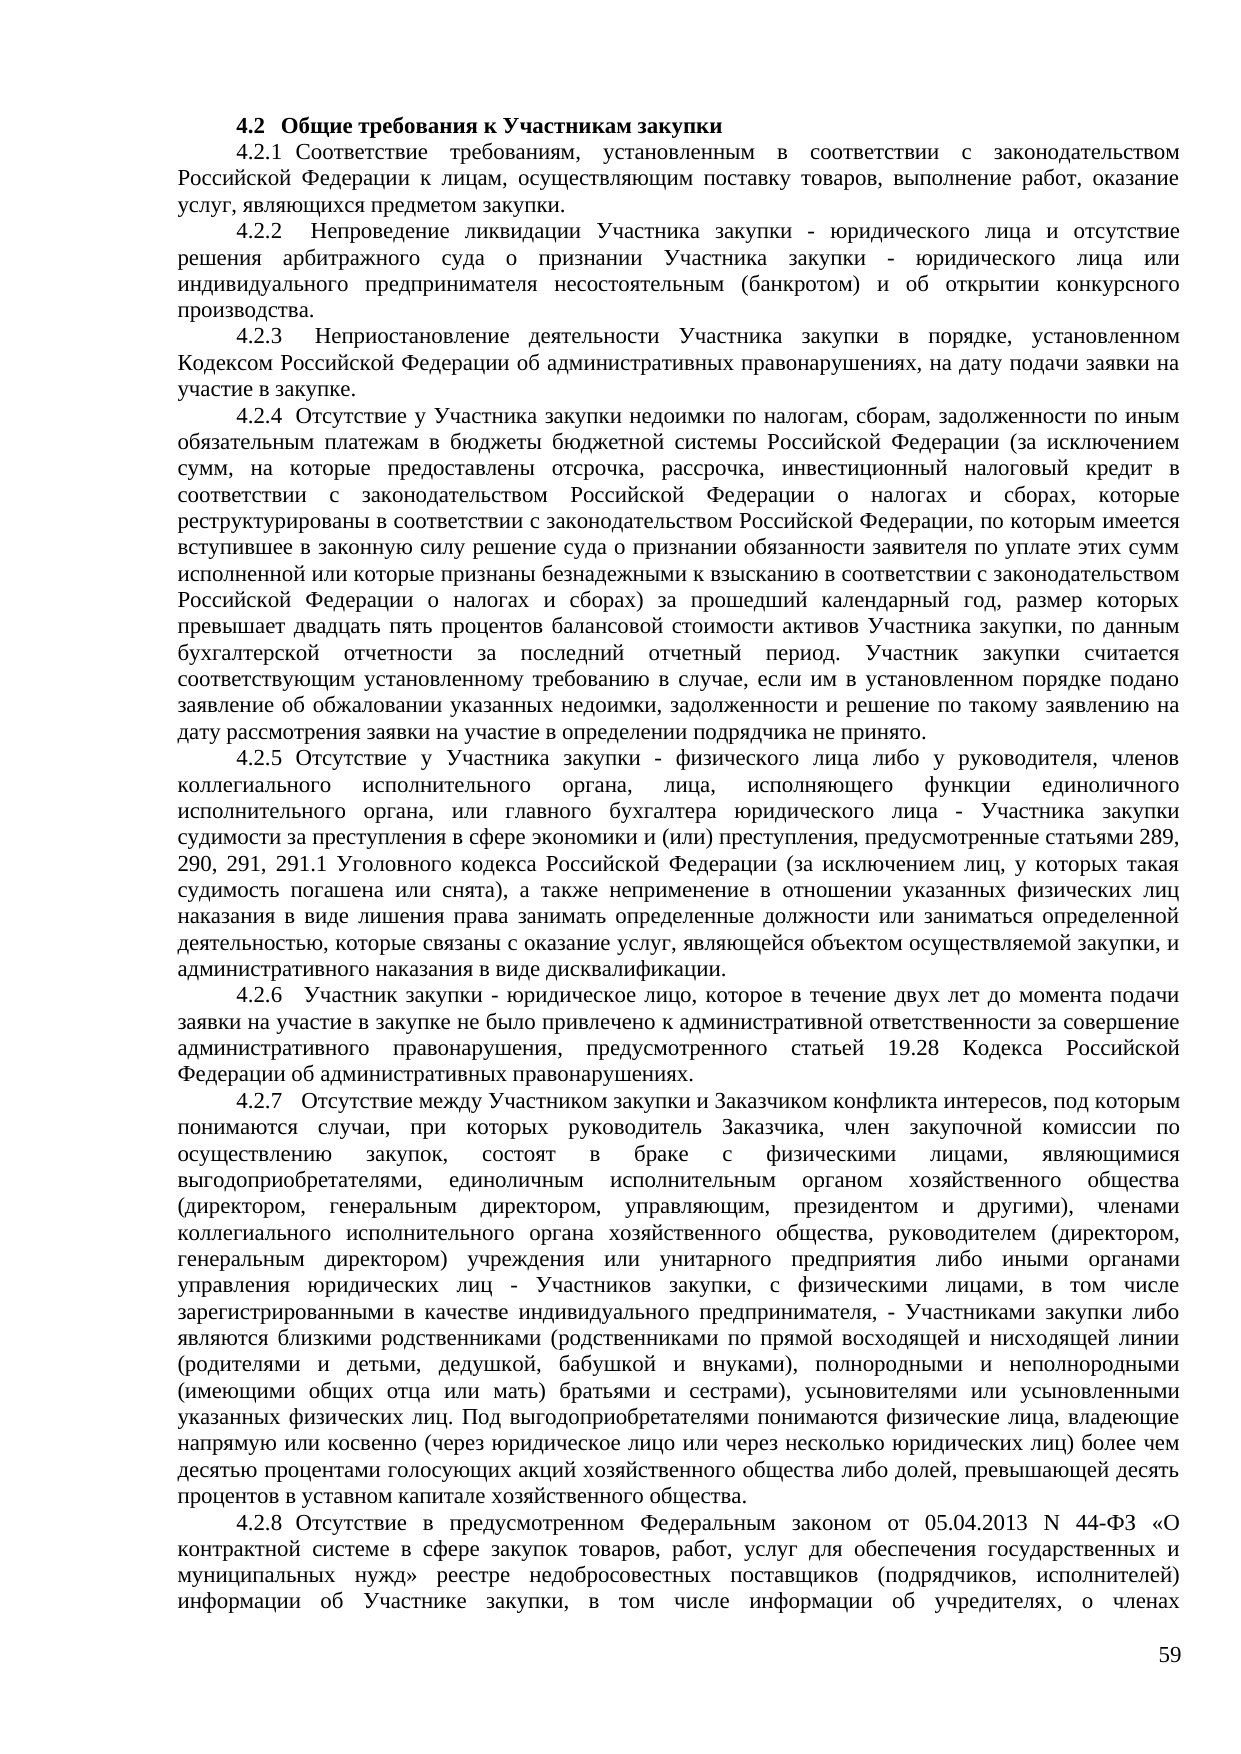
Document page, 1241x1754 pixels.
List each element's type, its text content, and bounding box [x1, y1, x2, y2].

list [177, 1508, 1181, 1614]
list Участник закупки - юридическое лицо, которое в течение двух лет до момента подачи заявки на участие в закупке не было привлечено к административной ответственности за совершение административного правонарушения, предусмотренного статьей 19.28 Кодекса Российской Федерации об административных правонарушениях. [177, 981, 1181, 1087]
list Отсутствие между Участником закупки и Заказчиком конфликта интересов, под которым понимаются случаи, при которых руководитель Заказчика, член закупочной комиссии по осуществлению закупок, состоят в браке с физическими лицами, являющимися выгодоприобретателями, единоличным исполнительным органом хозяйственного общества (директором, генеральным директором, управляющим, президентом и другими), членами коллегиального исполнительного органа хозяйственного общества, руководителем (директором, генеральным директором) учреждения или унитарного предприятия либо иными органами управления юридических лиц - Участников закупки, с физическими лицами, в том числе зарегистрированными в качестве индивидуального предпринимателя, - Участниками закупки либо являются близкими родственниками (родственниками по прямой восходящей и нисходящей линии (родителями и детьми, дедушкой, бабушкой и внуками), полнородными и неполнородными (имеющими общих отца или мать) братьями и сестрами), усыновителями или усыновленными указанных физических лиц. Под выгодоприобретателями понимаются физические лица, владеющие напрямую или косвенно (через юридическое лицо или через несколько юридических лиц) более чем десятью процентами голосующих акций хозяйственного общества либо долей, превышающей десять процентов в уставном капитале хозяйственного общества. [177, 1087, 1181, 1508]
list Неприостановление деятельности Участника закупки в порядке, установленном Кодексом Российской Федерации об административных правонарушениях, на дату подачи заявки на участие в закупке. [177, 323, 1181, 402]
list Общие требования к Участникам закупки [177, 112, 1181, 138]
list Отсутствие у Участника закупки недоимки по налогам, сборам, задолженности по иным обязательным платежам в бюджеты бюджетной системы Российской Федерации (за исключением сумм, на которые предоставлены отсрочка, рассрочка, инвестиционный налоговый кредит в соответствии с законодательством Российской Федерации о налогах и сборах, которые реструктурированы в соответствии с законодательством Российской Федерации, по которым имеется вступившее в законную силу решение суда о признании обязанности заявителя по уплате этих сумм исполненной или которые признаны безнадежными к взысканию в соответствии с законодательством Российской Федерации о налогах и сборах) за прошедший календарный год, размер которых превышает двадцать пять процентов балансовой стоимости активов Участника закупки, по данным бухгалтерской отчетности за последний отчетный период. Участник закупки считается соответствующим установленному требованию в случае, если им в установленном порядке подано заявление об обжаловании указанных недоимки, задолженности и решение по такому заявлению на дату рассмотрения заявки на участие в определении подрядчика не принято. [177, 402, 1181, 744]
list Непроведение ликвидации Участника закупки - юридического лица и отсутствие решения арбитражного суда о признании Участника закупки - юридического лица или индивидуального предпринимателя несостоятельным (банкротом) и об открытии конкурсного производства. [177, 217, 1181, 323]
list Соответствие требованиям, установленным в соответствии с законодательством Российской Федерации к лицам, осуществляющим поставку товаров, выполнение работ, оказание услуг, являющихся предметом закупки. [177, 138, 1181, 217]
list Отсутствие у Участника закупки - физического лица либо у руководителя, членов коллегиального исполнительного органа, лица, исполняющего функции единоличного исполнительного органа, или главного бухгалтера юридического лица - Участника закупки судимости за преступления в сфере экономики и (или) преступления, предусмотренные статьями 289, 290, 291, 291.1 Уголовного кодекса Российской Федерации (за исключением лиц, у которых такая судимость погашена или снята), а также неприменение в отношении указанных физических лиц наказания в виде лишения права занимать определенные должности или заниматься определенной деятельностью, которые связаны с оказание услуг, являющейся объектом осуществляемой закупки, и административного наказания в виде дисквалификации. [177, 744, 1181, 981]
